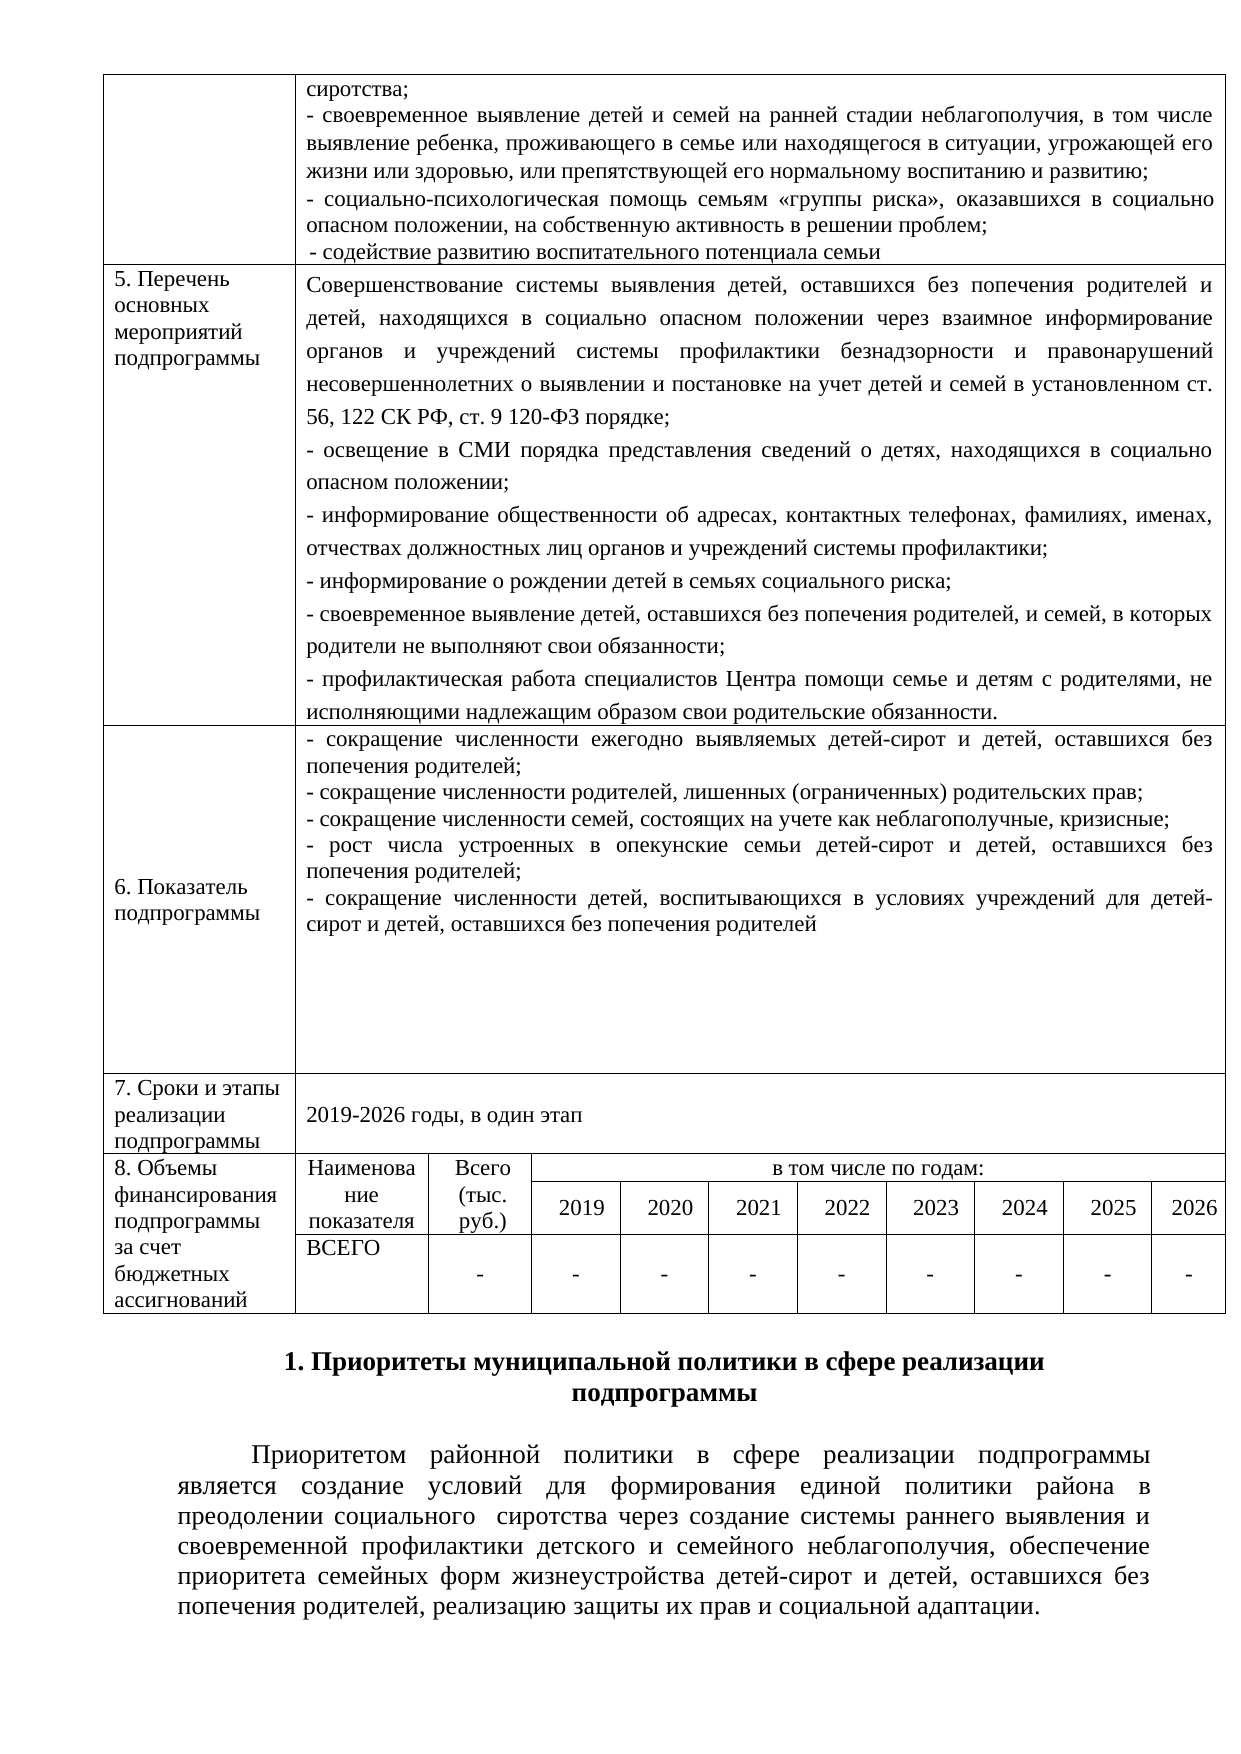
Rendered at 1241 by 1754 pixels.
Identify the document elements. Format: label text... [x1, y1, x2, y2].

table_cell в том числе по годам: [532, 1154, 1225, 1181]
table_cell 5. Перечень основных мероприятий подпрограммы [104, 265, 295, 724]
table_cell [296, 75, 1225, 264]
table_cell - [798, 1235, 886, 1312]
text Приоритетом районной политики в сфере реализации подпрограммы является создание условий для формирования единой политики района в преодолении социального сиротства через создание системы раннего выявления и своевременной профилактики детского и семейного неблагополучия, обеспечение приоритета семейных форм жизнеустройства детей-сирот и детей, оставшихся без попечения родителей, реализацию защиты их прав и социальной адаптации. [177, 1438, 1152, 1620]
table_cell 6. Показатель подпрограммы [104, 726, 295, 1073]
table_cell 7. Сроки и этапы реализации подпрограммы [104, 1074, 295, 1153]
table_cell ВСЕГО [296, 1235, 428, 1312]
table_cell - [975, 1235, 1063, 1312]
table_cell Наименование показателя [296, 1154, 428, 1233]
table_cell 2019-2026 годы, в один этап [296, 1074, 1225, 1153]
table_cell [104, 75, 295, 264]
table_cell 2020 [621, 1182, 708, 1233]
table_cell Всего (тыс. руб.) [429, 1154, 531, 1233]
table_cell - [1152, 1235, 1225, 1312]
table_cell 2021 [709, 1182, 797, 1233]
text подпрограммы [177, 1376, 1152, 1407]
table_cell - [1064, 1235, 1151, 1312]
table_cell 2019 [532, 1182, 620, 1233]
table_cell - [532, 1235, 620, 1312]
table_cell - [709, 1235, 797, 1312]
table_cell - [621, 1235, 708, 1312]
table_cell - [887, 1235, 974, 1312]
table_cell Совершенствование системы выявления детей, оставшихся без попечения родителей и детей, находящихся в социально опасном положении через взаимное информирование органов и учреждений системы профилактики безнадзорности и правонарушений несовершеннолетних о выявлении и постановке на учет детей и семей в установленном ст. 56, 122 СК РФ, ст. 9 120-ФЗ порядке; - освещение в СМИ порядка представления сведений о детях, находящихся в социально опасном положении; - информирование общественности об адресах, контактных телефонах, фамилиях, именах, отчествах должностных лиц органов и учреждений системы профилактики; - информирование о рождении детей в семьях социального риска; - своевременное выявление детей, оставшихся без попечения родителей, и семей, в которых родители не выполняют свои обязанности; - профилактическая работа специалистов Центра помощи семье и детям с родителями, не исполняющими надлежащим образом свои родительские обязанности. [296, 265, 1225, 724]
table_cell - сокращение численности ежегодно выявляемых детей-сирот и детей, оставшихся без попечения родителей; - сокращение численности родителей, лишенных (ограниченных) родительских прав; - сокращение численности семей, состоящих на учете как неблагополучные, кризисные; - рост числа устроенных в опекунские семьи детей-сирот и детей, оставшихся без попечения родителей; - сокращение численности детей, воспитывающихся в условиях учреждений для детей-сирот и детей, оставшихся без попечения родителей [296, 726, 1225, 1073]
table_cell 2024 [975, 1182, 1063, 1233]
table_cell 2026 [1152, 1182, 1225, 1233]
table_cell 2022 [798, 1182, 886, 1233]
table_cell 8. Объемы финансирования подпрограммы за счет бюджетных ассигнований [104, 1154, 295, 1312]
text 1. Приоритеты муниципальной политики в сфере реализации [177, 1345, 1152, 1376]
table_cell - [429, 1235, 531, 1312]
table_cell 2025 [1064, 1182, 1151, 1233]
table_cell 2023 [887, 1182, 974, 1233]
